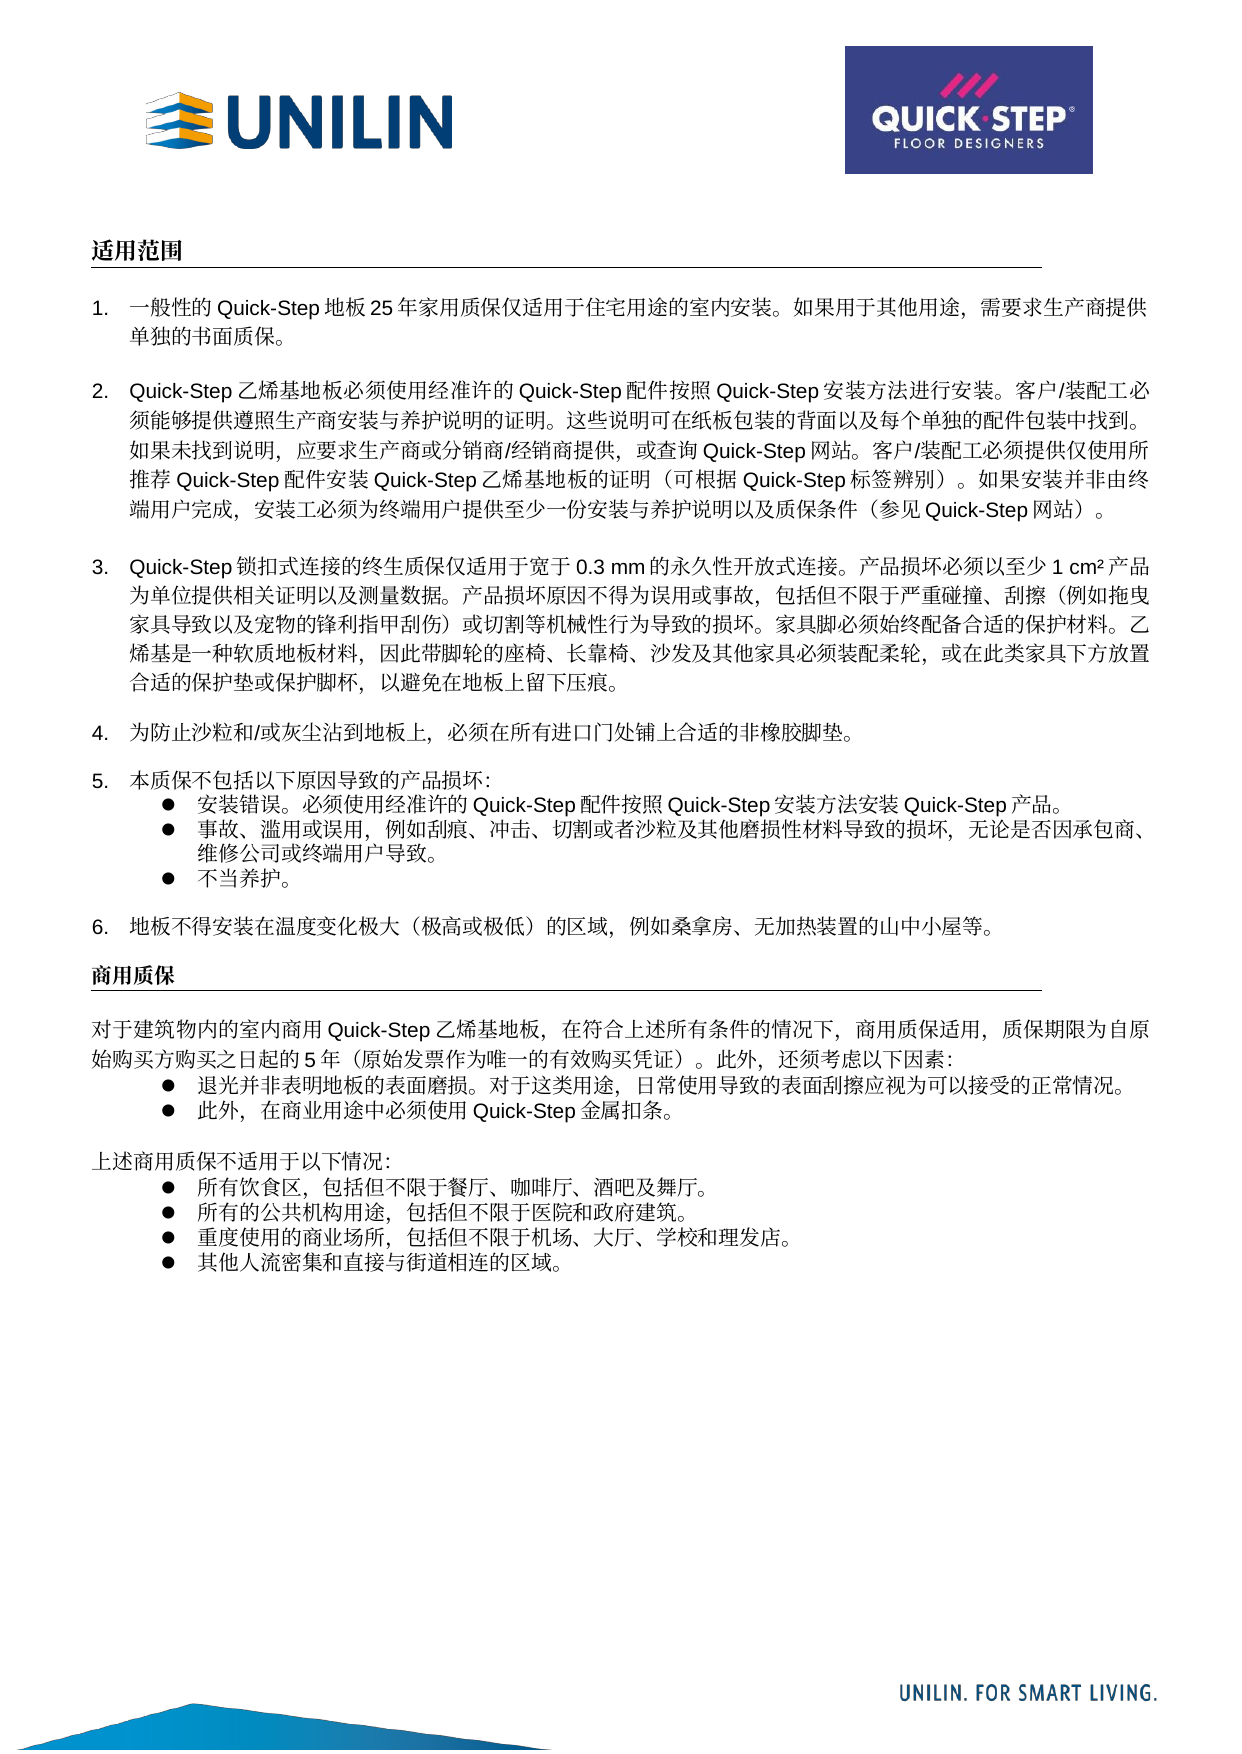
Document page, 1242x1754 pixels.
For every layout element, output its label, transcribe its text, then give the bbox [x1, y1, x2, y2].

list 所有的公共机构用途，包括但不限于医院和政府建筑。 [160, 1201, 1150, 1225]
text 2. Quick-Step乙烯基地板必须使用经准许的Quick-Step配件按照Quick-Step安装方法进行安装。客户/装配工必须能够提供遵照生产商安装与养护说明的证明。这些说明可在纸板包装的背面以及每个单独的配件包装中找到。如果未找到说明，应要求生产商或分销商/经销商提供，或查询Quick-Step网站。客户/装配工必须提供仅使用所推荐Quick-Step配件安装Quick-Step乙烯基地板的证明（可根据Quick-Step标签辨别）。如果安装并非由终端用户完成，安装工必须为终端用户提供至少一份安装与养护说明以及质保条件（参见Quick-Step网站）。 [92, 375, 1150, 523]
text 4. 为防止沙粒和/或灰尘沾到地板上，必须在所有进口门处铺上合适的非橡胶脚垫。 [92, 721, 1150, 745]
list 重度使用的商业场所，包括但不限于机场、大厅、学校和理发店。 [160, 1226, 1150, 1250]
text 上述商用质保不适用于以下情况： [92, 1146, 1150, 1176]
picture [845, 46, 1093, 174]
text 1. 一般性的Quick-Step地板25年家用质保仅适用于住宅用途的室内安装。如果用于其他用途，需要求生产商提供单独的书面质保。 [92, 293, 1150, 351]
list 所有饮食区，包括但不限于餐厅、咖啡厅、酒吧及舞厅。 [160, 1177, 1150, 1200]
list 其他人流密集和直接与街道相连的区域。 [160, 1251, 1150, 1275]
list 安装错误。必须使用经准许的Quick-Step配件按照Quick-Step安装方法安装Quick-Step产品。 [160, 794, 1150, 818]
list 不当养护。 [160, 867, 1150, 891]
text 对于建筑物内的室内商用Quick-Step乙烯基地板，在符合上述所有条件的情况下，商用质保适用，质保期限为自原始购买方购买之日起的5年（原始发票作为唯一的有效购买凭证）。此外，还须考虑以下因素： [92, 1014, 1150, 1073]
text 适用范围 [92, 241, 1150, 264]
list 退光并非表明地板的表面磨损。对于这类用途，日常使用导致的表面刮擦应视为可以接受的正常情况。 [160, 1074, 1150, 1098]
picture [0, 1657, 1239, 1750]
picture [146, 92, 452, 149]
text 6. 地板不得安装在温度变化极大（极高或极低）的区域，例如桑拿房、无加热装置的山中小屋等。 [92, 916, 1150, 939]
list 事故、滥用或误用，例如刮痕、冲击、切割或者沙粒及其他磨损性材料导致的损坏，无论是否因承包商、维修公司或终端用户导致。 [160, 819, 1150, 866]
text 5. 本质保不包括以下原因导致的产品损坏： [92, 769, 1150, 793]
list 此外，在商业用途中必须使用Quick-Step金属扣条。 [160, 1099, 1150, 1123]
text 商用质保 [92, 963, 1150, 987]
text 3. Quick-Step锁扣式连接的终生质保仅适用于宽于0.3 mm的永久性开放式连接。产品损坏必须以至少1 cm²产品为单位提供相关证明以及测量数据。产品损坏原因不得为误用或事故，包括但不限于严重碰撞、刮擦（例如拖曳家具导致以及宠物的锋利指甲刮伤）或切割等机械性行为导致的损坏。家具脚必须始终配备合适的保护材料。乙烯基是一种软质地板材料，因此带脚轮的座椅、长靠椅、沙发及其他家具必须装配柔轮，或在此类家具下方放置合适的保护垫或保护脚杯，以避免在地板上留下压痕。 [92, 551, 1150, 697]
